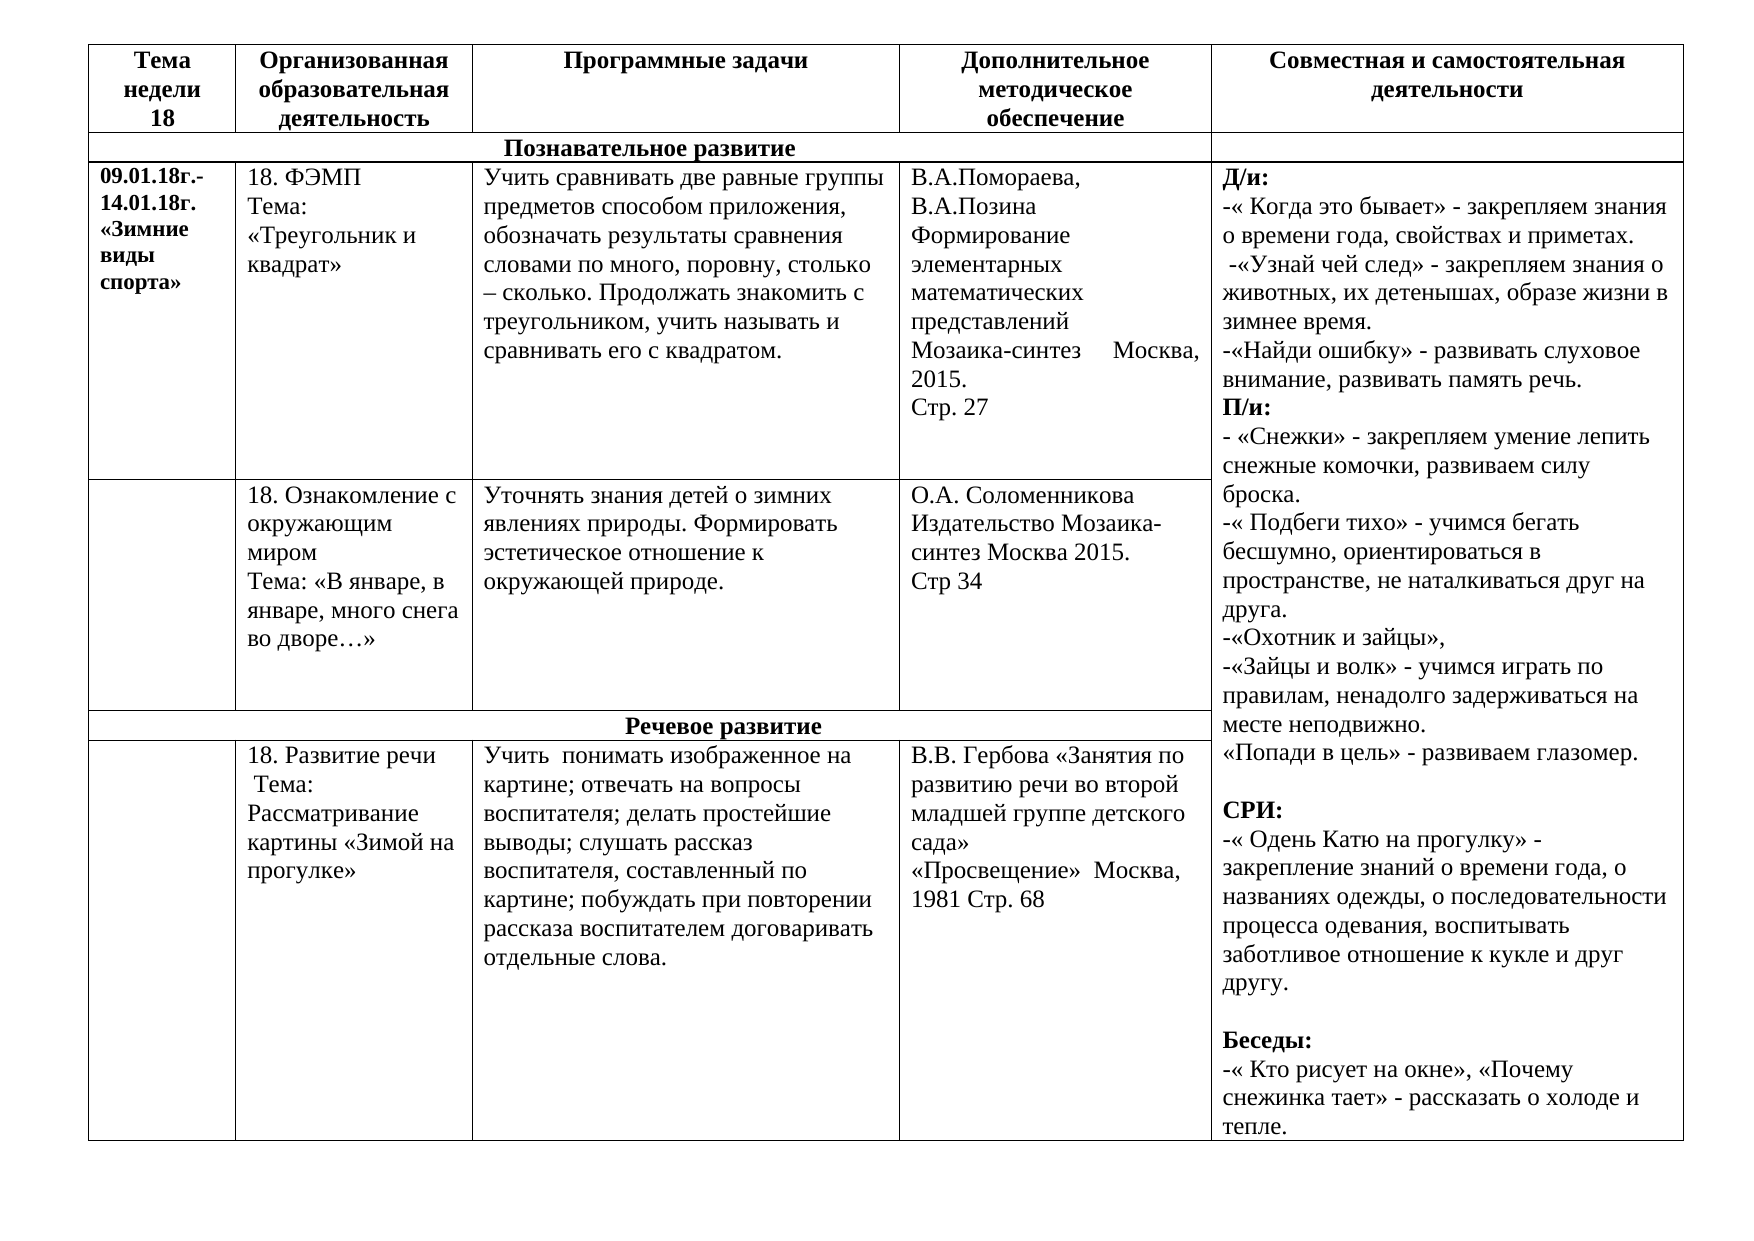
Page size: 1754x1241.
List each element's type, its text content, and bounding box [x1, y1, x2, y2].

table_cell [89, 711, 236, 739]
table_cell Познавательное развитие [89, 133, 1211, 161]
table_cell Тема недели 18 [89, 45, 235, 132]
table_cell 18. ФЭМП Тема: «Треугольник и квадрат» [236, 163, 472, 479]
table_cell Уточнять знания детей о зимних явлениях природы. Формировать эстетическое отношение к окружающей природе. [473, 480, 899, 710]
table_cell 18. Ознакомление с окружающим миром Тема: «В январе, в январе, много снега во дворе…» [236, 480, 472, 710]
table_cell Учить сравнивать две равные группы предметов способом приложения, обозначать результаты сравнения словами по много, поровну, столько – сколько. Продолжать знакомить с треугольником, учить называть и сравнивать его с квадратом. [473, 163, 899, 479]
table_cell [236, 741, 472, 1140]
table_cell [473, 741, 899, 1140]
table_cell Совместная и самостоятельная деятельности [1212, 45, 1683, 132]
table_cell [89, 741, 235, 1140]
table_cell О.А. Соломенникова Издательство Мозаика-синтез Москва 2015. Стр 34 [900, 480, 1211, 710]
table_cell [89, 480, 235, 710]
table_cell Речевое развитие [236, 711, 1211, 739]
table_cell Организованная образовательная деятельность [236, 45, 472, 132]
table_cell В.А.Помораева, В.А.Позина Формирование элементарных математических представлений Мозаика-синтез Москва, 2015. Стр. 27 [900, 163, 1211, 479]
table_cell Д/и: -« Когда это бывает» - закрепляем знания о времени года, свойствах и приметах. -«Узнай чей след» - закрепляем знания о животных, их детенышах, образе жизни в зимнее время. -«Найди ошибку» - развивать слуховое внимание, развивать память речь. П/и: - «Снежки» - закрепляем умение лепить снежные комочки, развиваем силу броска. -« Подбеги тихо» - учимся бегать бесшумно, ориентироваться в пространстве, не наталкиваться друг на друга. -«Охотник и зайцы», -«Зайцы и волк» - учимся играть по правилам, ненадолго задерживаться на месте неподвижно. «Попади в цель» - развиваем глазомер. СРИ: -« Одень Катю на прогулку» - закрепление знаний о времени года, о названиях одежды, о последовательности процесса одевания, воспитывать заботливое отношение к кукле и друг другу. Беседы: -« Кто рисует на окне», «Почему снежинка тает» - рассказать о холоде и тепле. Беседа о безопасности: -«Мы на горке» - напомнить ребятам о правилах поведения на горк [1212, 163, 1683, 1140]
table_cell Программные задачи [473, 45, 899, 132]
table_cell 09.01.18г.- 14.01.18г. «Зимние виды спорта» [89, 163, 235, 479]
table_cell [1212, 133, 1683, 161]
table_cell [900, 741, 1211, 1140]
table_cell Дополнительное методическое обеспечение [900, 45, 1211, 132]
